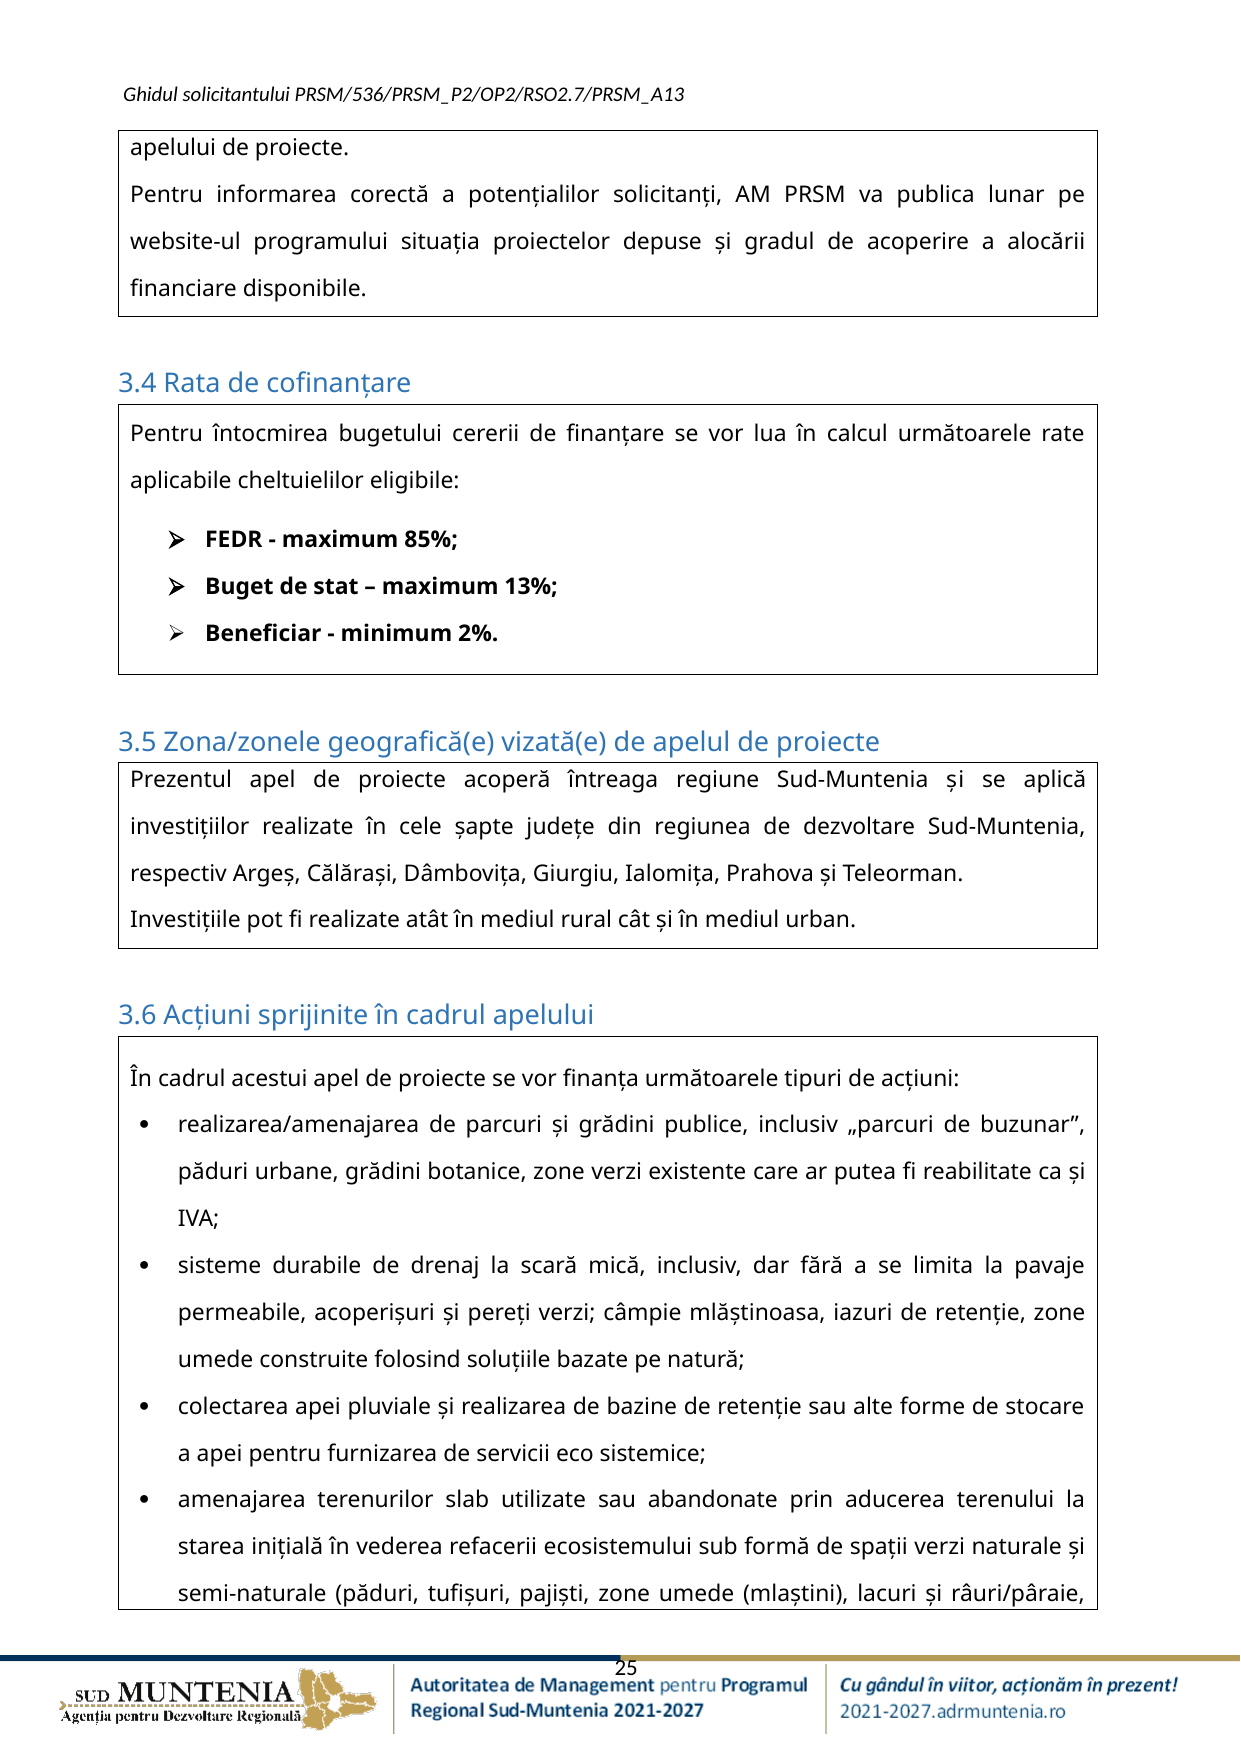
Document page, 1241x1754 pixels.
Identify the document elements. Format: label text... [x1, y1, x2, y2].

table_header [119, 1037, 1097, 1608]
subtitle 3.4 Rata de cofinanțare [118, 364, 1134, 401]
subtitle 3.6 Acțiuni sprijinite în cadrul apelului [118, 996, 1134, 1033]
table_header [119, 131, 1097, 316]
table_header Prezentul apel de proiecte acoperă întreaga regiune Sud-Muntenia și se aplică investițiilor realizate în cele șapte județe din regiunea de dezvoltare Sud-Muntenia, respectiv Argeș, Călărași, Dâmbovița, Giurgiu, Ialomița, Prahova și Teleorman. Investițiile pot fi realizate atât în mediul rural cât și în mediul urban. [119, 763, 1097, 948]
subtitle 3.5 Zona/zonele geografică(e) vizată(e) de apelul de proiecte [118, 722, 1134, 759]
picture [0, 1655, 1241, 1735]
table_header Pentru întocmirea bugetului cererii de finanțare se vor lua în calcul următoarele rate aplicabile cheltuielilor eligibile: FEDR - maximum 85%; Buget de stat – maximum 13%; Beneficiar - minimum 2%. [119, 405, 1097, 674]
